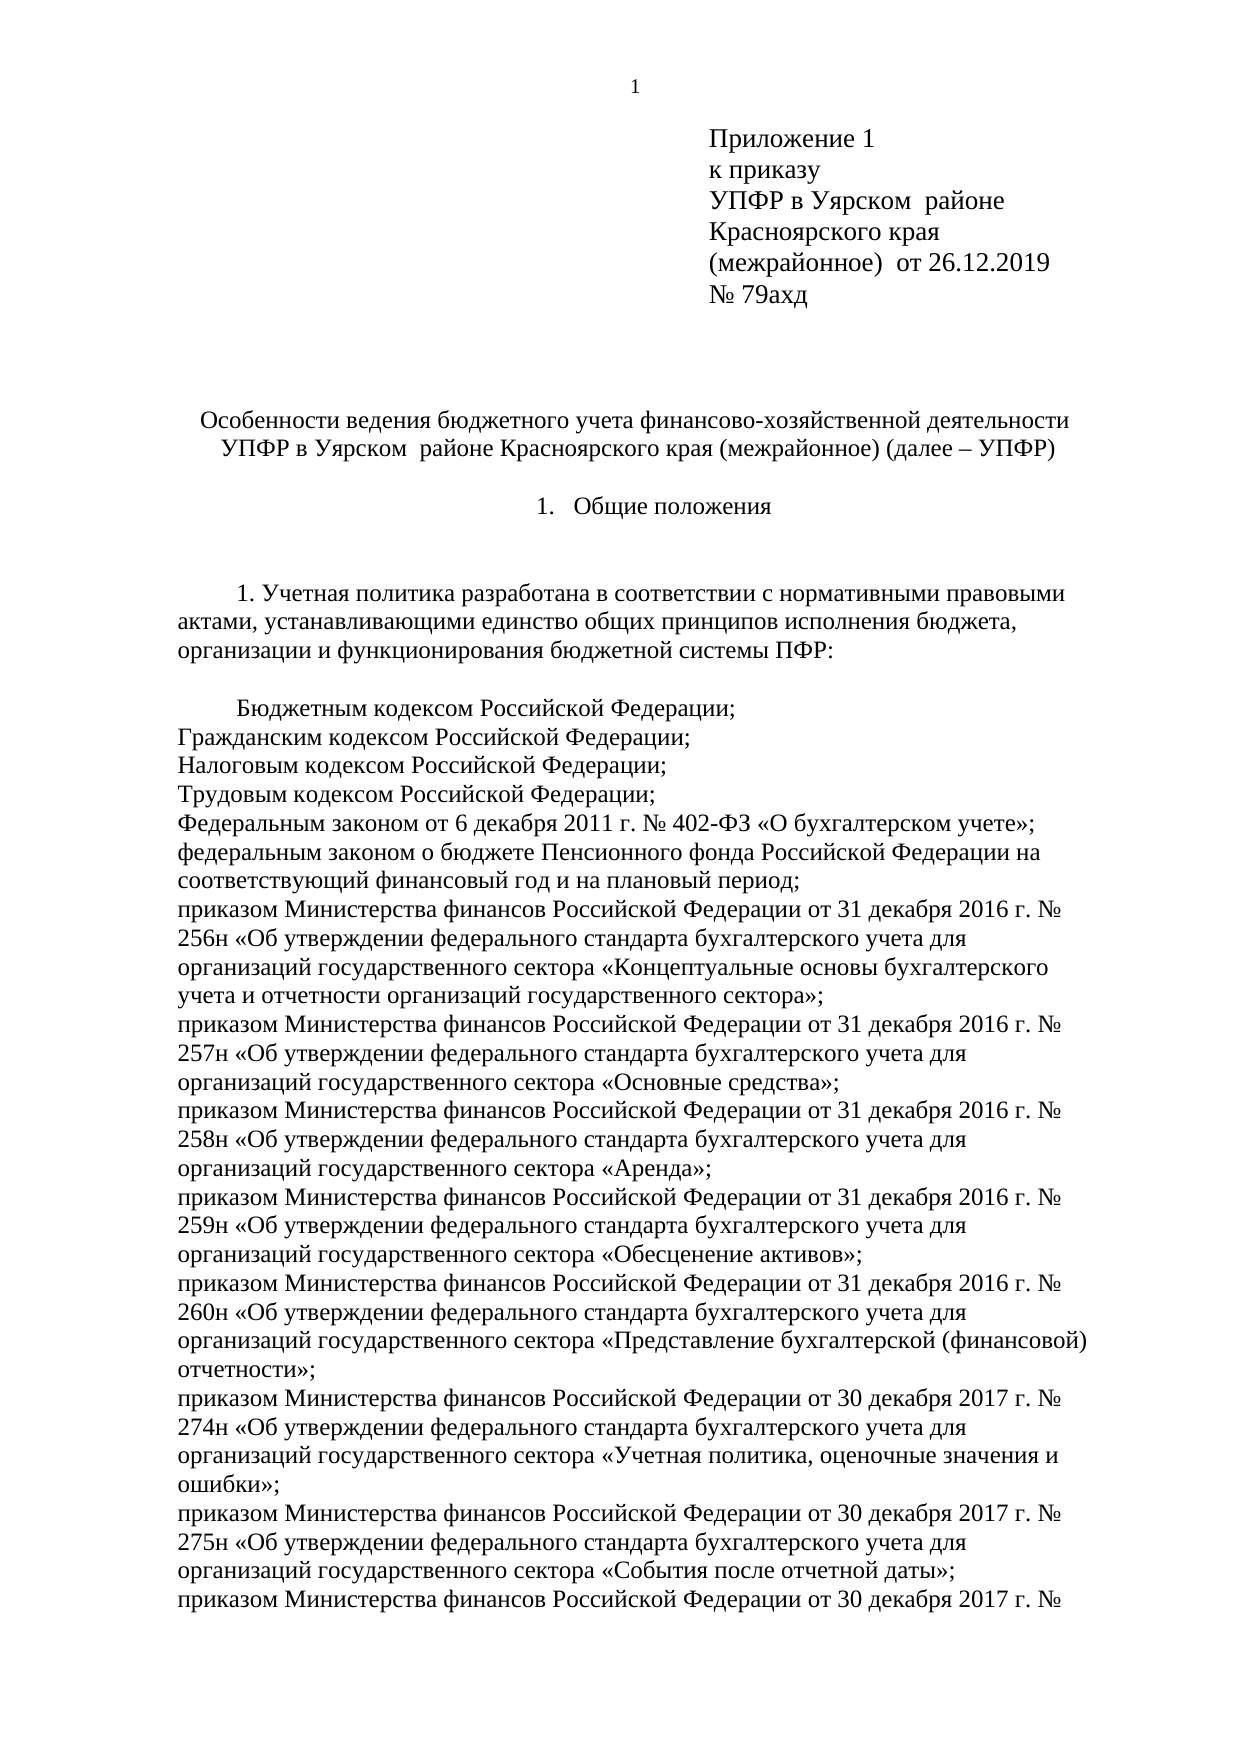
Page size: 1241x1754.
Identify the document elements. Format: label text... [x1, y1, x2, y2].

list Общие положения [215, 491, 1092, 520]
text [177, 693, 1092, 1613]
table_header Приложение 1 к приказу УПФР в Уярском районе Красноярского края (межрайонное) от 26.12.2019 № 79ахд [698, 122, 1092, 309]
text Особенности ведения бюджетного учета финансово-хозяйственной деятельности [177, 405, 1092, 433]
text УПФР в Уярском районе Красноярского края (межрайонное) (далее – УПФР) [177, 433, 1092, 462]
text 1. Учетная политика разработана в соответствии с нормативными правовыми актами, устанавливающими единство общих принципов исполнения бюджета, организации и функционирования бюджетной системы ПФР: [177, 578, 1092, 664]
